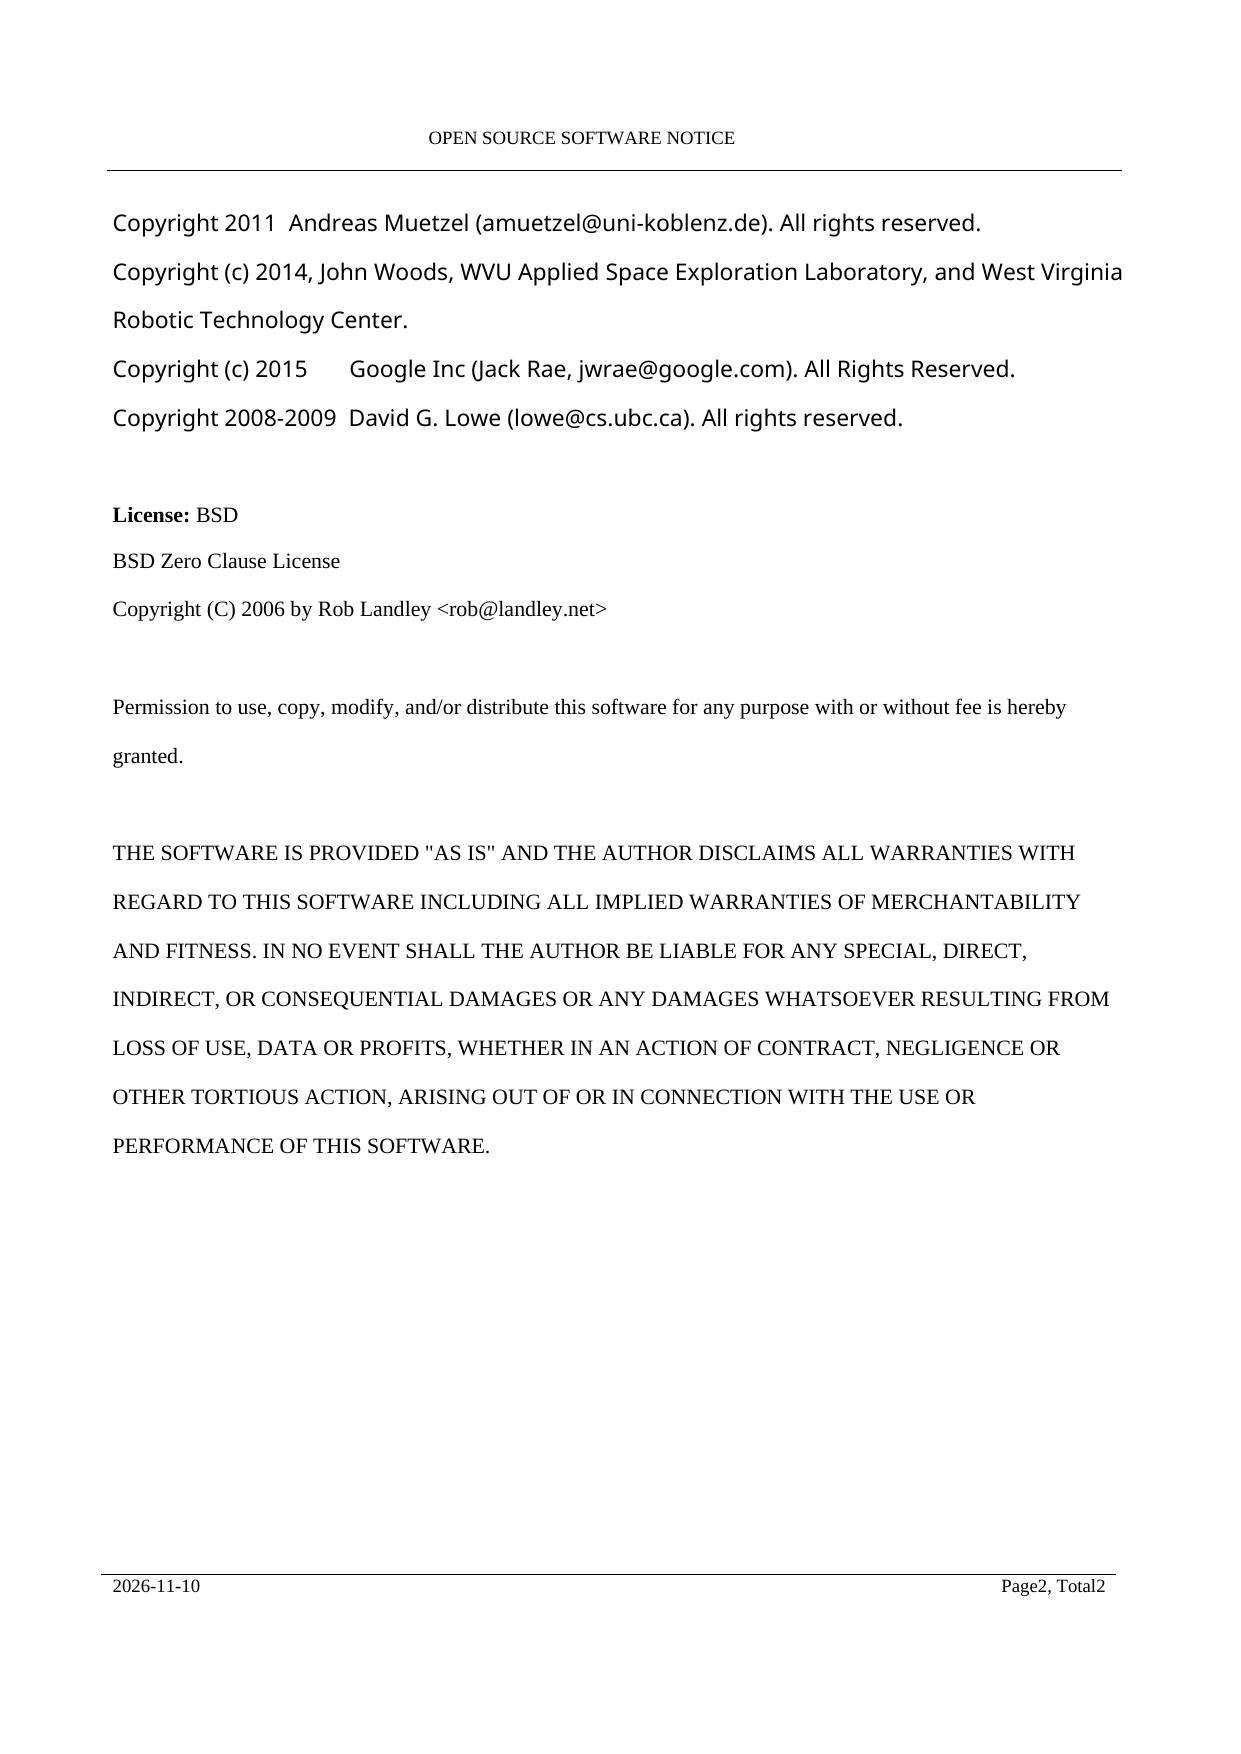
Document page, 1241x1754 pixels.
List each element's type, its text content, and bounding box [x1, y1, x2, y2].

text BSD Zero Clause License Copyright (C) 2006 by Rob Landley <rob@landley.net> Permission to use, copy, modify, and/or distribute this software for any purpose with or without fee is hereby granted. THE SOFTWARE IS PROVIDED "AS IS" AND THE AUTHOR DISCLAIMS ALL WARRANTIES WITH REGARD TO THIS SOFTWARE INCLUDING ALL IMPLIED WARRANTIES OF MERCHANTABILITY AND FITNESS. IN NO EVENT SHALL THE AUTHOR BE LIABLE FOR ANY SPECIAL, DIRECT, INDIRECT, OR CONSEQUENTIAL DAMAGES OR ANY DAMAGES WHATSOEVER RESULTING FROM LOSS OF USE, DATA OR PROFITS, WHETHER IN AN ACTION OF CONTRACT, NEGLIGENCE OR OTHER TORTIOUS ACTION, ARISING OUT OF OR IN CONNECTION WITH THE USE OR PERFORMANCE OF THIS SOFTWARE. [112, 544, 1128, 1210]
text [112, 206, 1128, 483]
text License: BSD [112, 499, 1128, 531]
